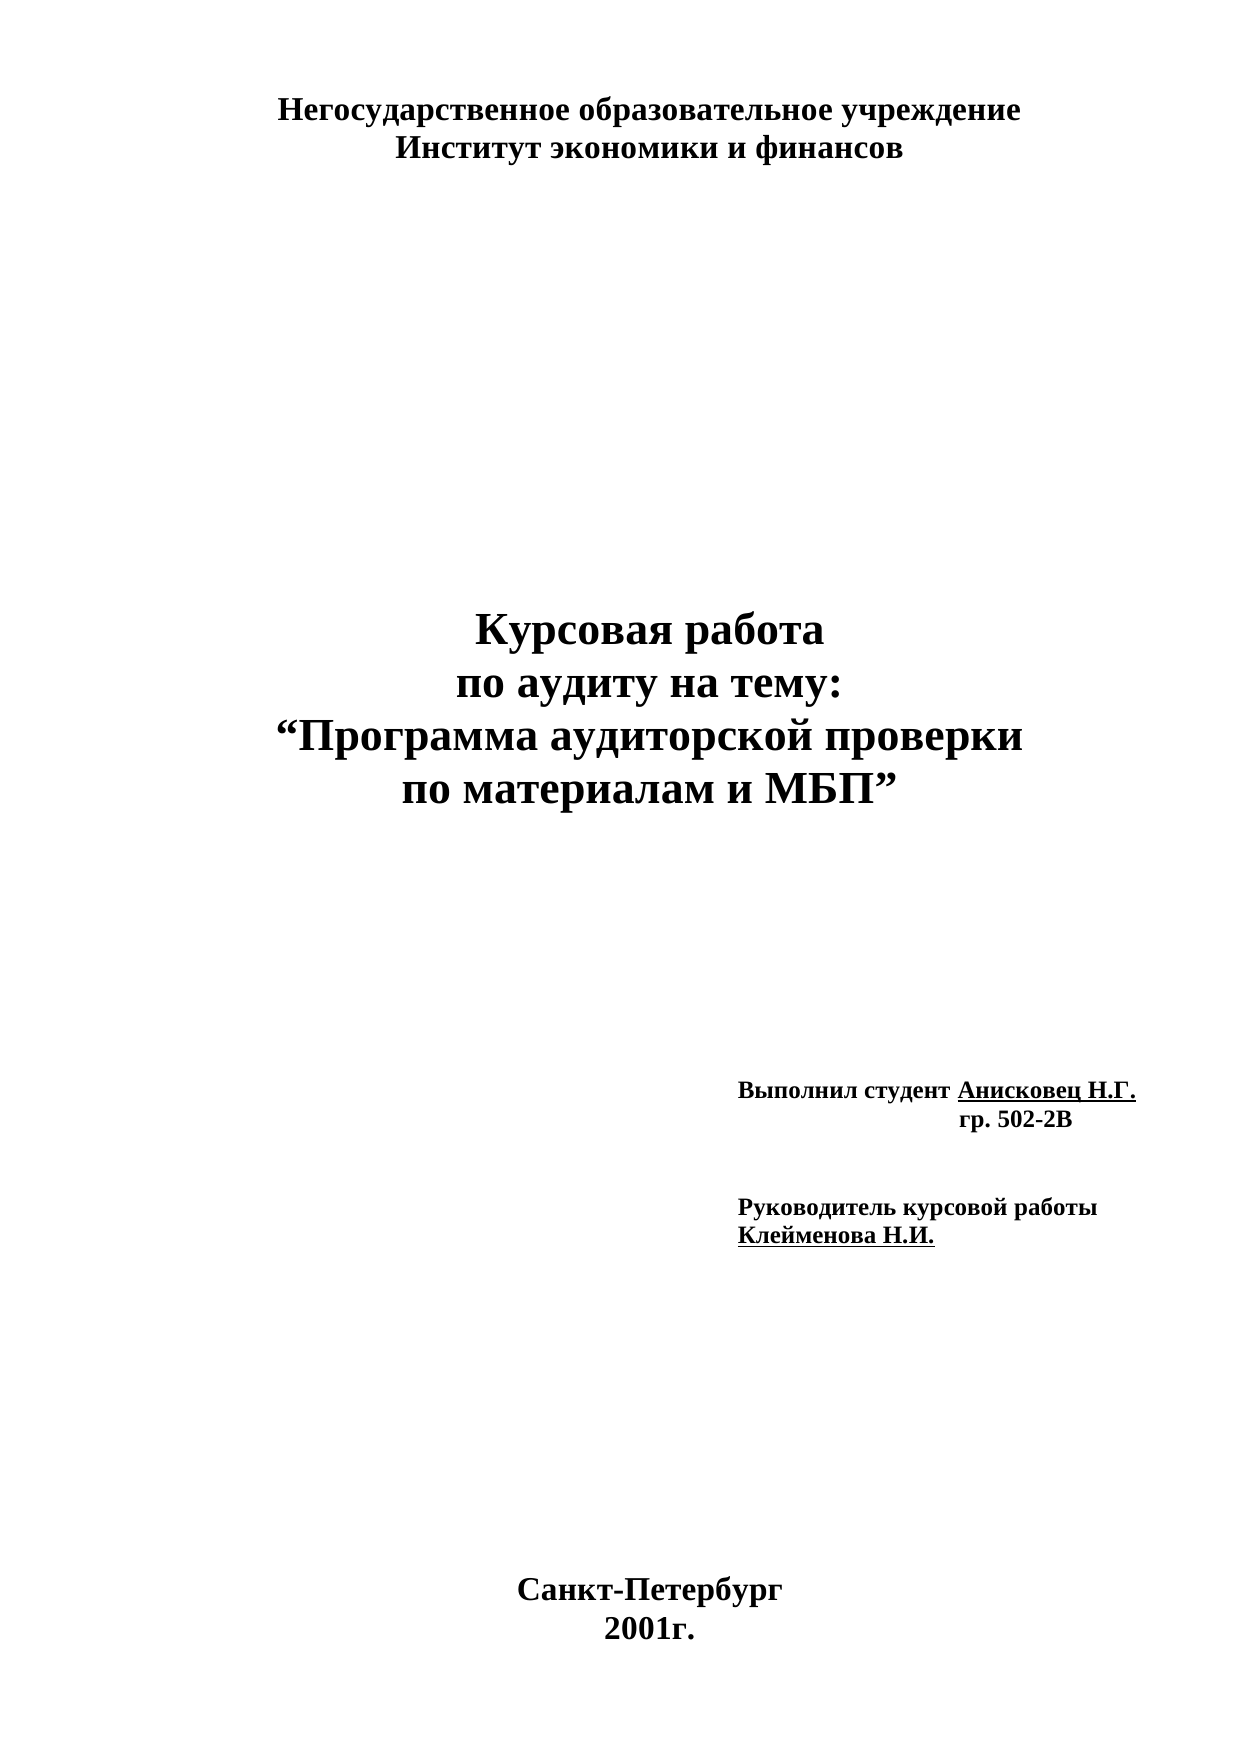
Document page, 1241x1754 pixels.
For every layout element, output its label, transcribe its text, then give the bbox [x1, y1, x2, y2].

text 2001г. [148, 1608, 1152, 1646]
text Клейменова Н.И. [148, 1220, 1152, 1249]
text Негосударственное образовательное учреждение [148, 89, 1152, 127]
text по материалам и МБП” [148, 761, 1152, 813]
text по аудиту на тему: [148, 654, 1152, 707]
text Курсовая работа [148, 601, 1152, 654]
text Институт экономики и финансов [148, 127, 1152, 166]
text “Программа аудиторской проверки [148, 707, 1152, 761]
text Выполнил студент Анисковец Н.Г. [148, 1075, 1152, 1104]
text Руководитель курсовой работы [148, 1191, 1152, 1220]
text гр. 502-2В [148, 1104, 1152, 1133]
text Санкт-Петербург [148, 1569, 1152, 1608]
